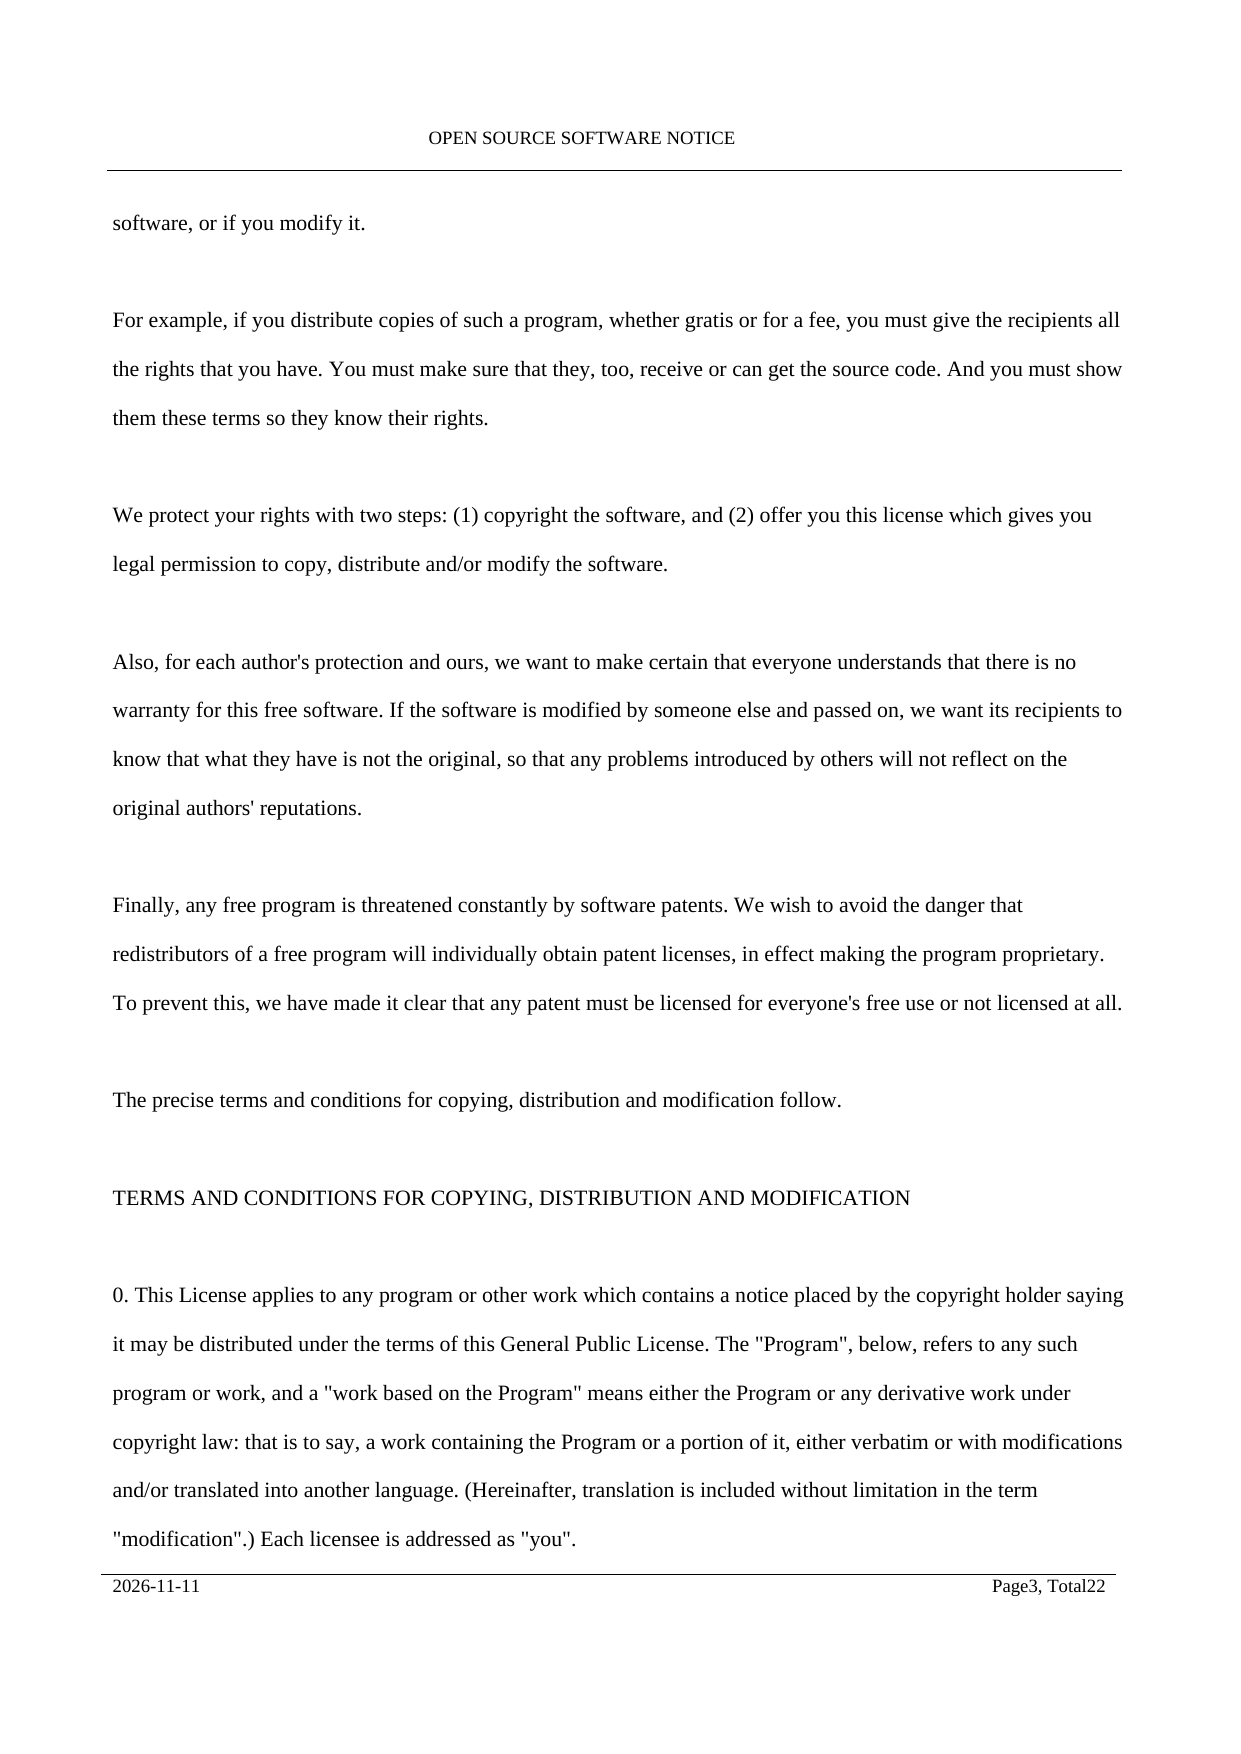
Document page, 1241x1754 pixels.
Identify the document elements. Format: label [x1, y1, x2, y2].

text [112, 206, 1128, 1555]
